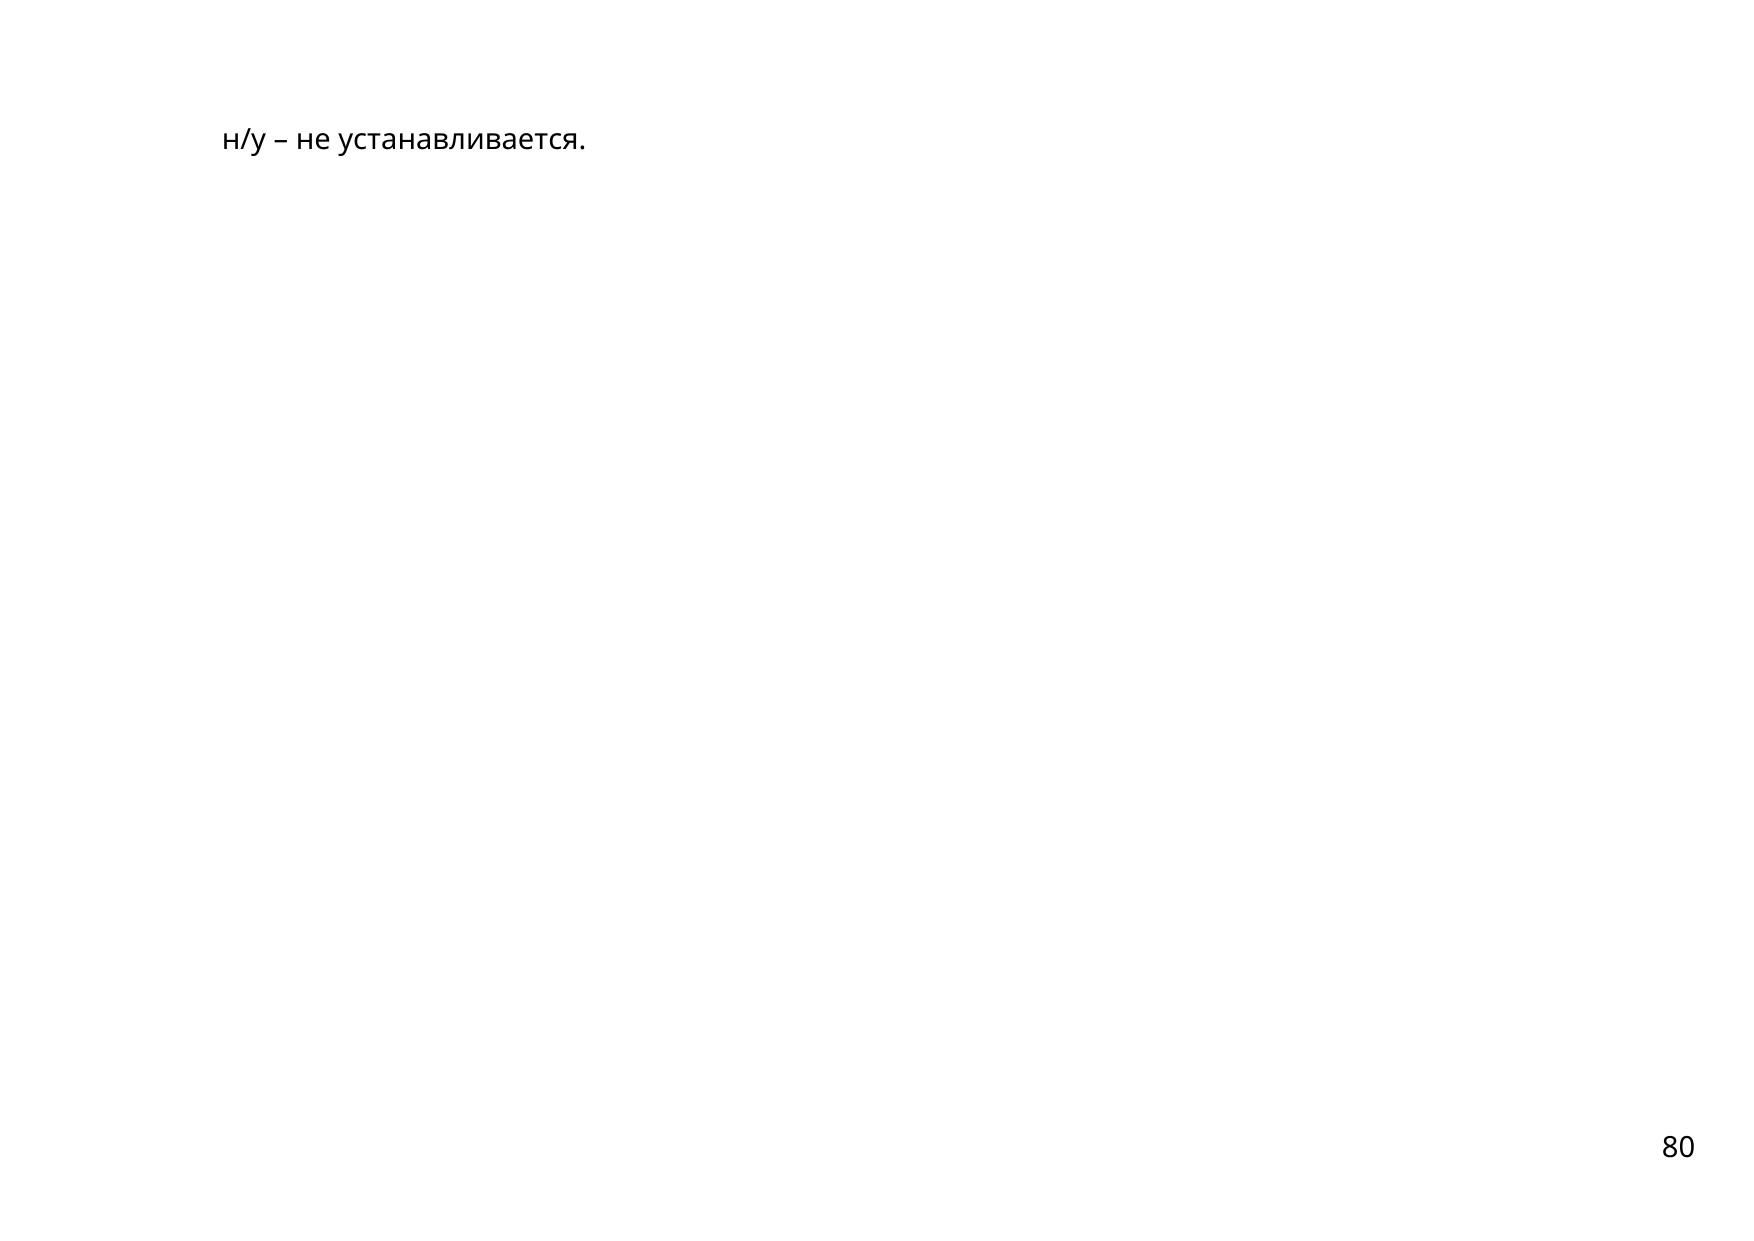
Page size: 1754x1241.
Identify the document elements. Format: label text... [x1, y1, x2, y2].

text н/у – не устанавливается. [148, 118, 1695, 158]
